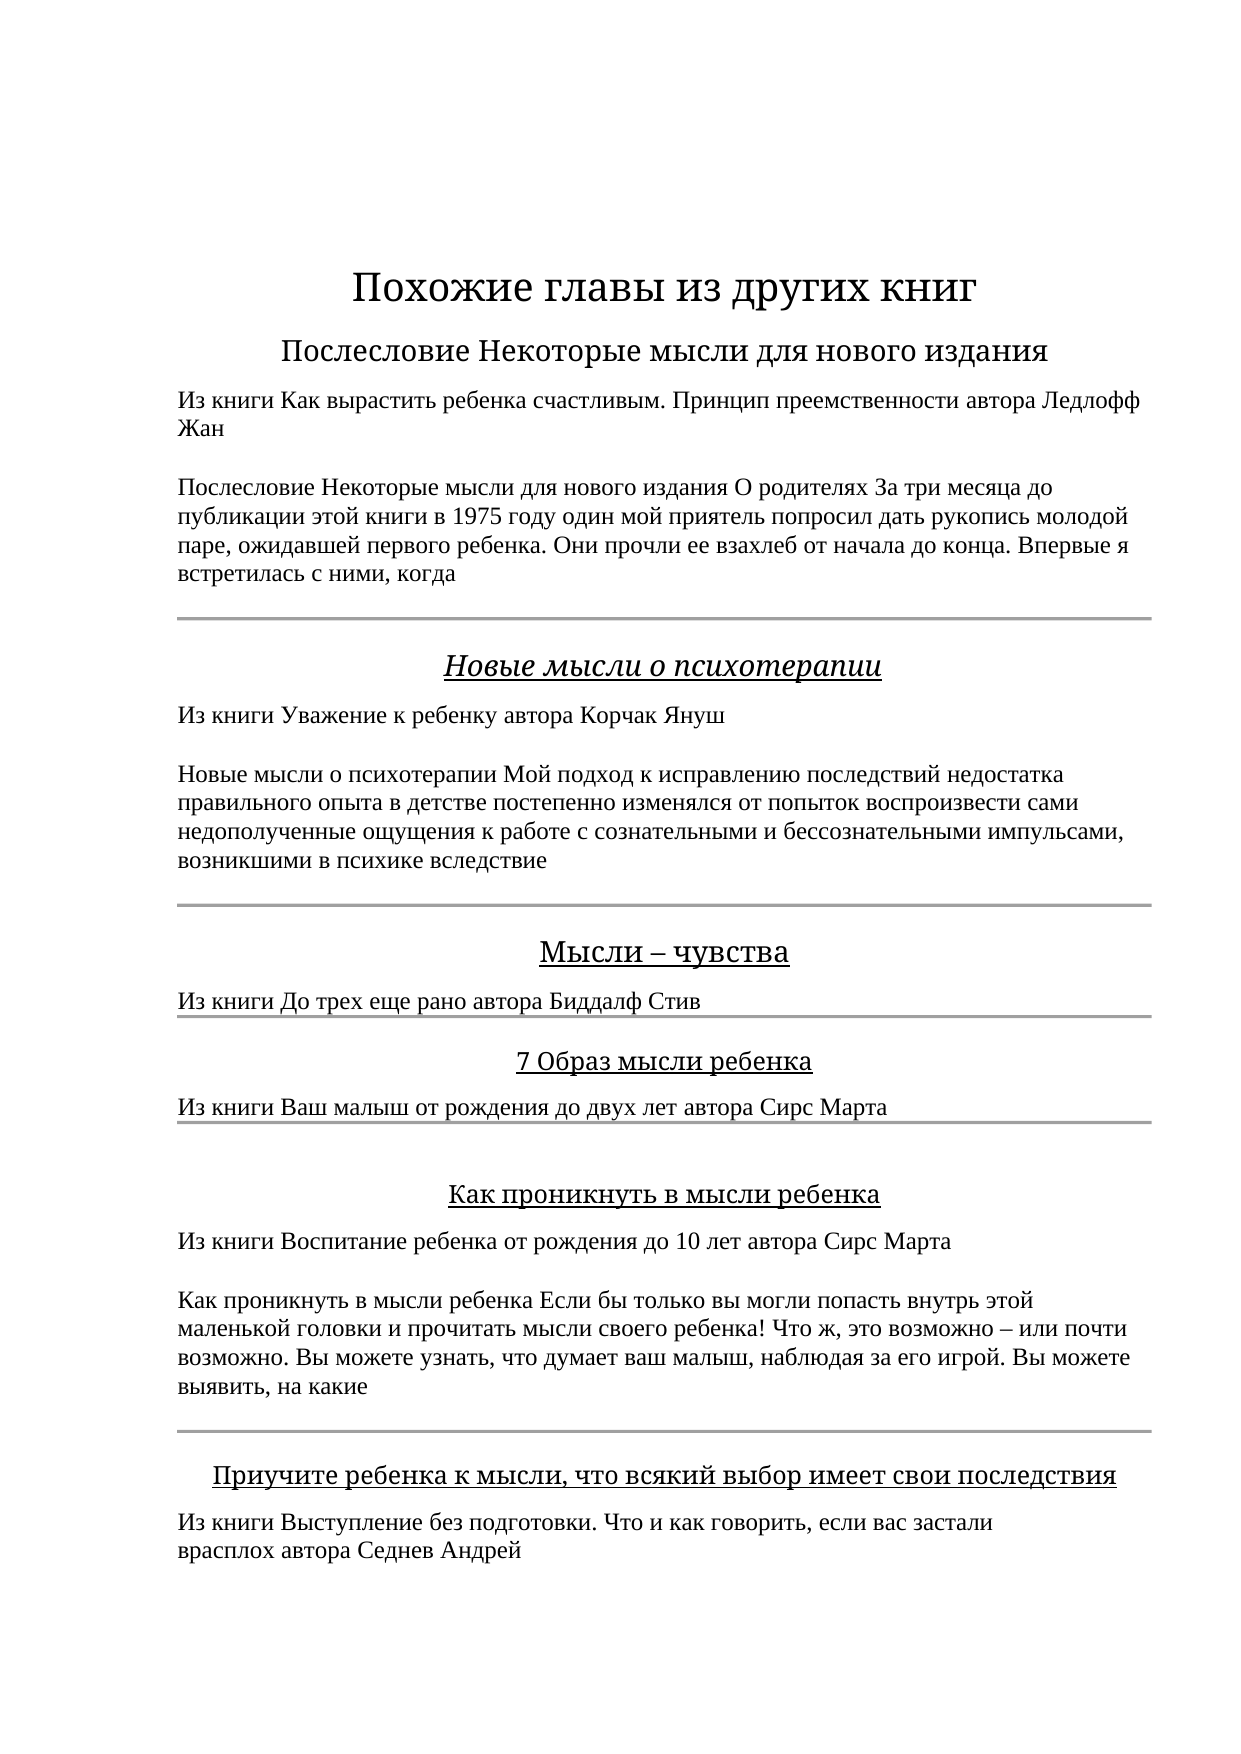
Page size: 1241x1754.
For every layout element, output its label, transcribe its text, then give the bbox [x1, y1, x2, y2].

text Послесловие Некоторые мысли для нового издания О родителях За три месяца до публикации этой книги в 1975 году один мой приятель попросил дать рукопись молодой паре, ожидавшей первого ребенка. Они прочли ее взахлеб от начала до конца. Впервые я встретилась с ними, когда [177, 472, 1152, 587]
text Из книги Выступление без подготовки. Что и как говорить, если вас застали врасплох автора Седнев Андрей [177, 1507, 1152, 1564]
text Из книги До трех еще рано автора Биддалф Стив [177, 986, 1152, 1015]
text Новые мысли о психотерапии Мой подход к исправлению последствий недостатка правильного опыта в детстве постепенно изменялся от попыток воспроизвести сами недополученные ощущения к работе с сознательными и бессознательными импульсами, возникшими в психике вследствие [177, 759, 1152, 874]
text Новые мысли о психотерапии [177, 645, 1152, 685]
text 7 Образ мысли ребенка [177, 1043, 1152, 1077]
text Мысли – чувства [177, 932, 1152, 971]
text Как проникнуть в мысли ребенка [177, 1177, 1152, 1211]
text Похожие главы из других книг [177, 259, 1152, 313]
text Из книги Ваш малыш от рождения до двух лет автора Сирс Марта [177, 1092, 1152, 1120]
text Послесловие Некоторые мысли для нового издания [177, 330, 1152, 370]
text Приучите ребенка к мысли, что всякий выбор имеет свои последствия [177, 1458, 1152, 1492]
text Из книги Уважение к ребенку автора Корчак Януш [177, 700, 1152, 729]
text Как проникнуть в мысли ребенка Если бы только вы могли попасть внутрь этой маленькой головки и прочитать мысли своего ребенка! Что ж, это возможно – или почти возможно. Вы можете узнать, что думает ваш малыш, наблюдая за его игрой. Вы можете выявить, на какие [177, 1285, 1152, 1400]
text Из книги Воспитание ребенка от рождения до 10 лет автора Сирс Марта [177, 1226, 1152, 1255]
text Из книги Как вырастить ребенка счастливым. Принцип преемственности автора Ледлофф Жан [177, 385, 1152, 442]
